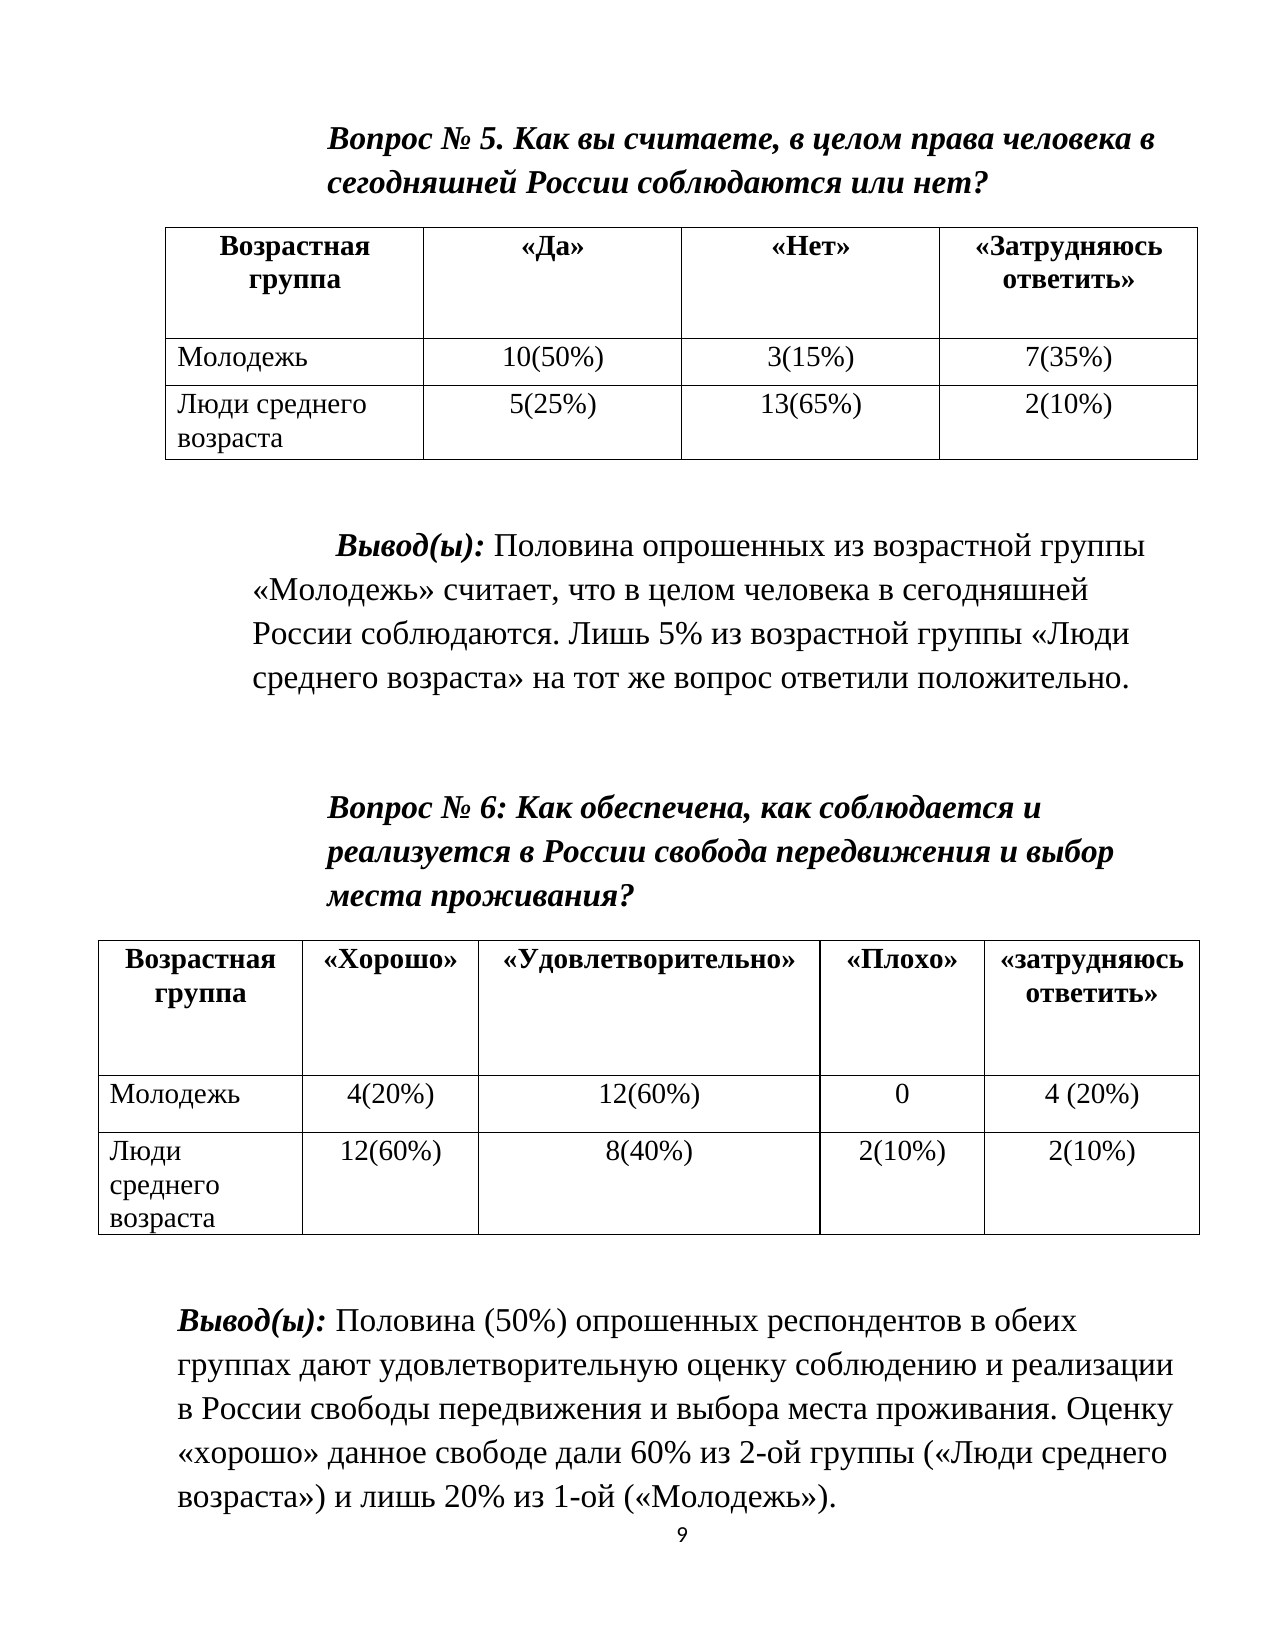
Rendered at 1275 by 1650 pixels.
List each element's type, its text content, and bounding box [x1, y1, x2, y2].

table_cell 2(10%) [940, 386, 1197, 459]
text Вопрос № 5. Как вы считаете, в целом права человека в сегодняшней России соблюдаются или нет? [327, 118, 1186, 200]
table_header «Удовлетворительно» [479, 941, 819, 1075]
table_cell 2(10%) [985, 1133, 1199, 1234]
table_cell 13(65%) [682, 386, 939, 459]
table_header «Нет» [682, 228, 939, 338]
table_cell Молодежь [99, 1076, 302, 1132]
text Вопрос № 6: Как обеспечена, как соблюдается и реализуется в России свобода передвижения и выбор места проживания? [327, 787, 1186, 914]
table_cell 4(20%) [303, 1076, 478, 1132]
table_header «затрудняюсь ответить» [985, 941, 1199, 1075]
table_cell Молодежь [166, 339, 423, 385]
table_cell 12(60%) [479, 1076, 819, 1132]
table_cell 8(40%) [479, 1133, 819, 1234]
table_header «Затрудняюсь ответить» [940, 228, 1197, 338]
table_cell 12(60%) [303, 1133, 478, 1234]
table_cell Люди среднего возраста [99, 1133, 302, 1234]
table_header Возрастная группа [166, 228, 423, 338]
table_cell 0 [821, 1076, 984, 1132]
table_cell Люди среднего возраста [166, 386, 423, 459]
table_header «Хорошо» [303, 941, 478, 1075]
text Вывод(ы): Половина опрошенных из возрастной группы «Молодежь» считает, что в целом человека в сегодняшней России соблюдаются. Лишь 5% из возрастной группы «Люди среднего возраста» на тот же вопрос ответили положительно. [252, 525, 1186, 696]
table_cell 2(10%) [821, 1133, 984, 1234]
table_header «Да» [424, 228, 681, 338]
table_cell 10(50%) [424, 339, 681, 385]
text Вывод(ы): Половина (50%) опрошенных респондентов в обеих группах дают удовлетворительную оценку соблюдению и реализации в России свободы передвижения и выбора места проживания. Оценку «хорошо» данное свободе дали 60% из 2-ой группы («Люди среднего возраста») и лишь 20% из 1-ой («Молодежь»). [177, 1300, 1186, 1514]
table_cell 5(25%) [424, 386, 681, 459]
table_cell 7(35%) [940, 339, 1197, 385]
table_cell 4 (20%) [985, 1076, 1199, 1132]
table_cell 3(15%) [682, 339, 939, 385]
table_header Возрастная группа [99, 941, 302, 1075]
table_header «Плохо» [821, 941, 984, 1075]
